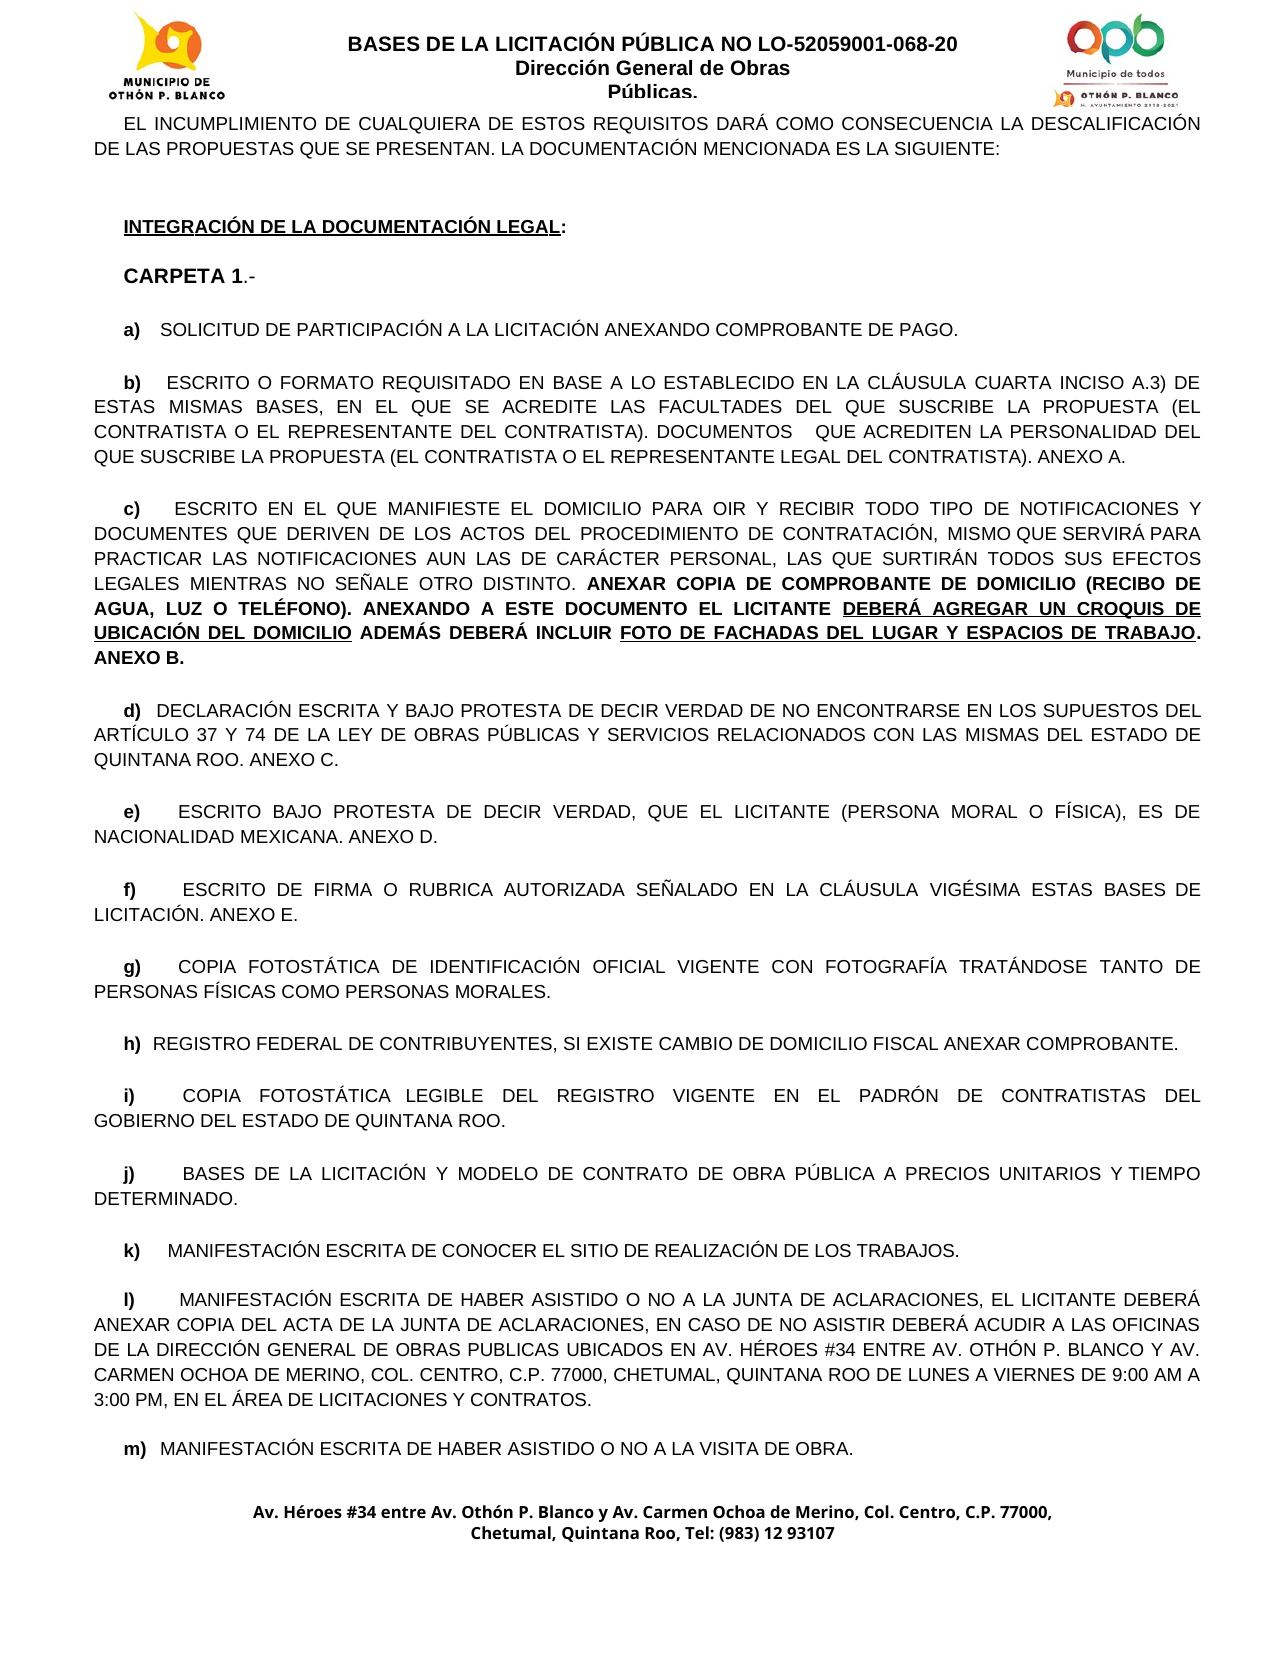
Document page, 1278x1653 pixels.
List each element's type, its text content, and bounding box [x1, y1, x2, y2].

text b) ESCRITO O FORMATO REQUISITADO EN BASE A LO ESTABLECIDO EN LA CLÁUSULA CUARTA INCISO A.3) DE ESTAS MISMAS BASES, EN EL QUE SE ACREDITE LAS FACULTADES DEL QUE SUSCRIBE LA PROPUESTA (EL CONTRATISTA O EL REPRESENTANTE DEL CONTRATISTA). DOCUMENTOS QUE ACREDITEN LA PERSONALIDAD DEL QUE SUSCRIBE LA PROPUESTA (EL CONTRATISTA O EL REPRESENTANTE LEGAL DEL CONTRATISTA). ANEXO A. [94, 371, 1201, 467]
text a) SOLICITUD DE PARTICIPACIÓN A LA LICITACIÓN ANEXANDO COMPROBANTE DE PAGO. [94, 319, 1201, 341]
text EL INCUMPLIMIENTO DE CUALQUIERA DE ESTOS REQUISITOS DARÁ COMO CONSECUENCIA LA DESCALIFICACIÓN DE LAS PROPUESTAS QUE SE PRESENTAN. LA DOCUMENTACIÓN MENCIONADA ES LA SIGUIENTE: [94, 112, 1201, 159]
picture [1049, 13, 1192, 112]
text m) MANIFESTACIÓN ESCRITA DE HABER ASISTIDO O NO A LA VISITA DE OBRA. [94, 1438, 1201, 1459]
text d) DECLARACIÓN ESCRITA Y BAJO PROTESTA DE DECIR VERDAD DE NO ENCONTRARSE EN LOS SUPUESTOS DEL ARTÍCULO 37 Y 74 DE LA LEY DE OBRAS PÚBLICAS Y SERVICIOS RELACIONADOS CON LAS MISMAS DEL ESTADO DE QUINTANA ROO. ANEXO C. [94, 699, 1201, 771]
text e) ESCRITO BAJO PROTESTA DE DECIR VERDAD, QUE EL LICITANTE (PERSONA MORAL O FÍSICA), ES DE NACIONALIDAD MEXICANA. ANEXO D. [94, 801, 1201, 848]
picture [104, 0, 237, 112]
text INTEGRACIÓN DE LA DOCUMENTACIÓN LEGAL: [94, 214, 1201, 237]
text k) MANIFESTACIÓN ESCRITA DE CONOCER EL SITIO DE REALIZACIÓN DE LOS TRABAJOS. [94, 1240, 1201, 1261]
text g) COPIA FOTOSTÁTICA DE IDENTIFICACIÓN OFICIAL VIGENTE CON FOTOGRAFÍA TRATÁNDOSE TANTO DE PERSONAS FÍSICAS COMO PERSONAS MORALES. [94, 956, 1201, 1002]
text CARPETA 1.- [94, 264, 1201, 288]
text i) COPIA FOTOSTÁTICA LEGIBLE DEL REGISTRO VIGENTE EN EL PADRÓN DE CONTRATISTAS DEL GOBIERNO DEL ESTADO DE QUINTANA ROO. [94, 1085, 1201, 1132]
text h) REGISTRO FEDERAL DE CONTRIBUYENTES, SI EXISTE CAMBIO DE DOMICILIO FISCAL ANEXAR COMPROBANTE. [94, 1033, 1201, 1054]
text f) ESCRITO DE FIRMA O RUBRICA AUTORIZADA SEÑALADO EN LA CLÁUSULA VIGÉSIMA ESTAS BASES DE LICITACIÓN. ANEXO E. [94, 878, 1201, 925]
text j) BASES DE LA LICITACIÓN Y MODELO DE CONTRATO DE OBRA PÚBLICA A PRECIOS UNITARIOS Y TIEMPO DETERMINADO. [94, 1162, 1201, 1209]
text c) ESCRITO EN EL QUE MANIFIESTE EL DOMICILIO PARA OIR Y RECIBIR TODO TIPO DE NOTIFICACIONES Y DOCUMENTES QUE DERIVEN DE LOS ACTOS DEL PROCEDIMIENTO DE CONTRATACIÓN, MISMO QUE SERVIRÁ PARA PRACTICAR LAS NOTIFICACIONES AUN LAS DE CARÁCTER PERSONAL, LAS QUE SURTIRÁN TODOS SUS EFECTOS LEGALES MIENTRAS NO SEÑALE OTRO DISTINTO. ANEXAR COPIA DE COMPROBANTE DE DOMICILIO (RECIBO DE AGUA, LUZ O TELÉFONO). ANEXANDO A ESTE DOCUMENTO EL LICITANTE DEBERÁ AGREGAR UN CROQUIS DE UBICACIÓN DEL DOMICILIO ADEMÁS DEBERÁ INCLUIR FOTO DE FACHADAS DEL LUGAR Y ESPACIOS DE TRABAJO. ANEXO B. [94, 498, 1201, 668]
text l) MANIFESTACIÓN ESCRITA DE HABER ASISTIDO O NO A LA JUNTA DE ACLARACIONES, EL LICITANTE DEBERÁ ANEXAR COPIA DEL ACTA DE LA JUNTA DE ACLARACIONES, EN CASO DE NO ASISTIR DEBERÁ ACUDIR A LAS OFICINAS DE LA DIRECCIÓN GENERAL DE OBRAS PUBLICAS UBICADOS EN AV. HÉROES #34 ENTRE AV. OTHÓN P. BLANCO Y AV. CARMEN OCHOA DE MERINO, COL. CENTRO, C.P. 77000, CHETUMAL, QUINTANA ROO DE LUNES A VIERNES DE 9:00 AM A 3:00 PM, EN EL ÁREA DE LICITACIONES Y CONTRATOS. [94, 1289, 1201, 1410]
